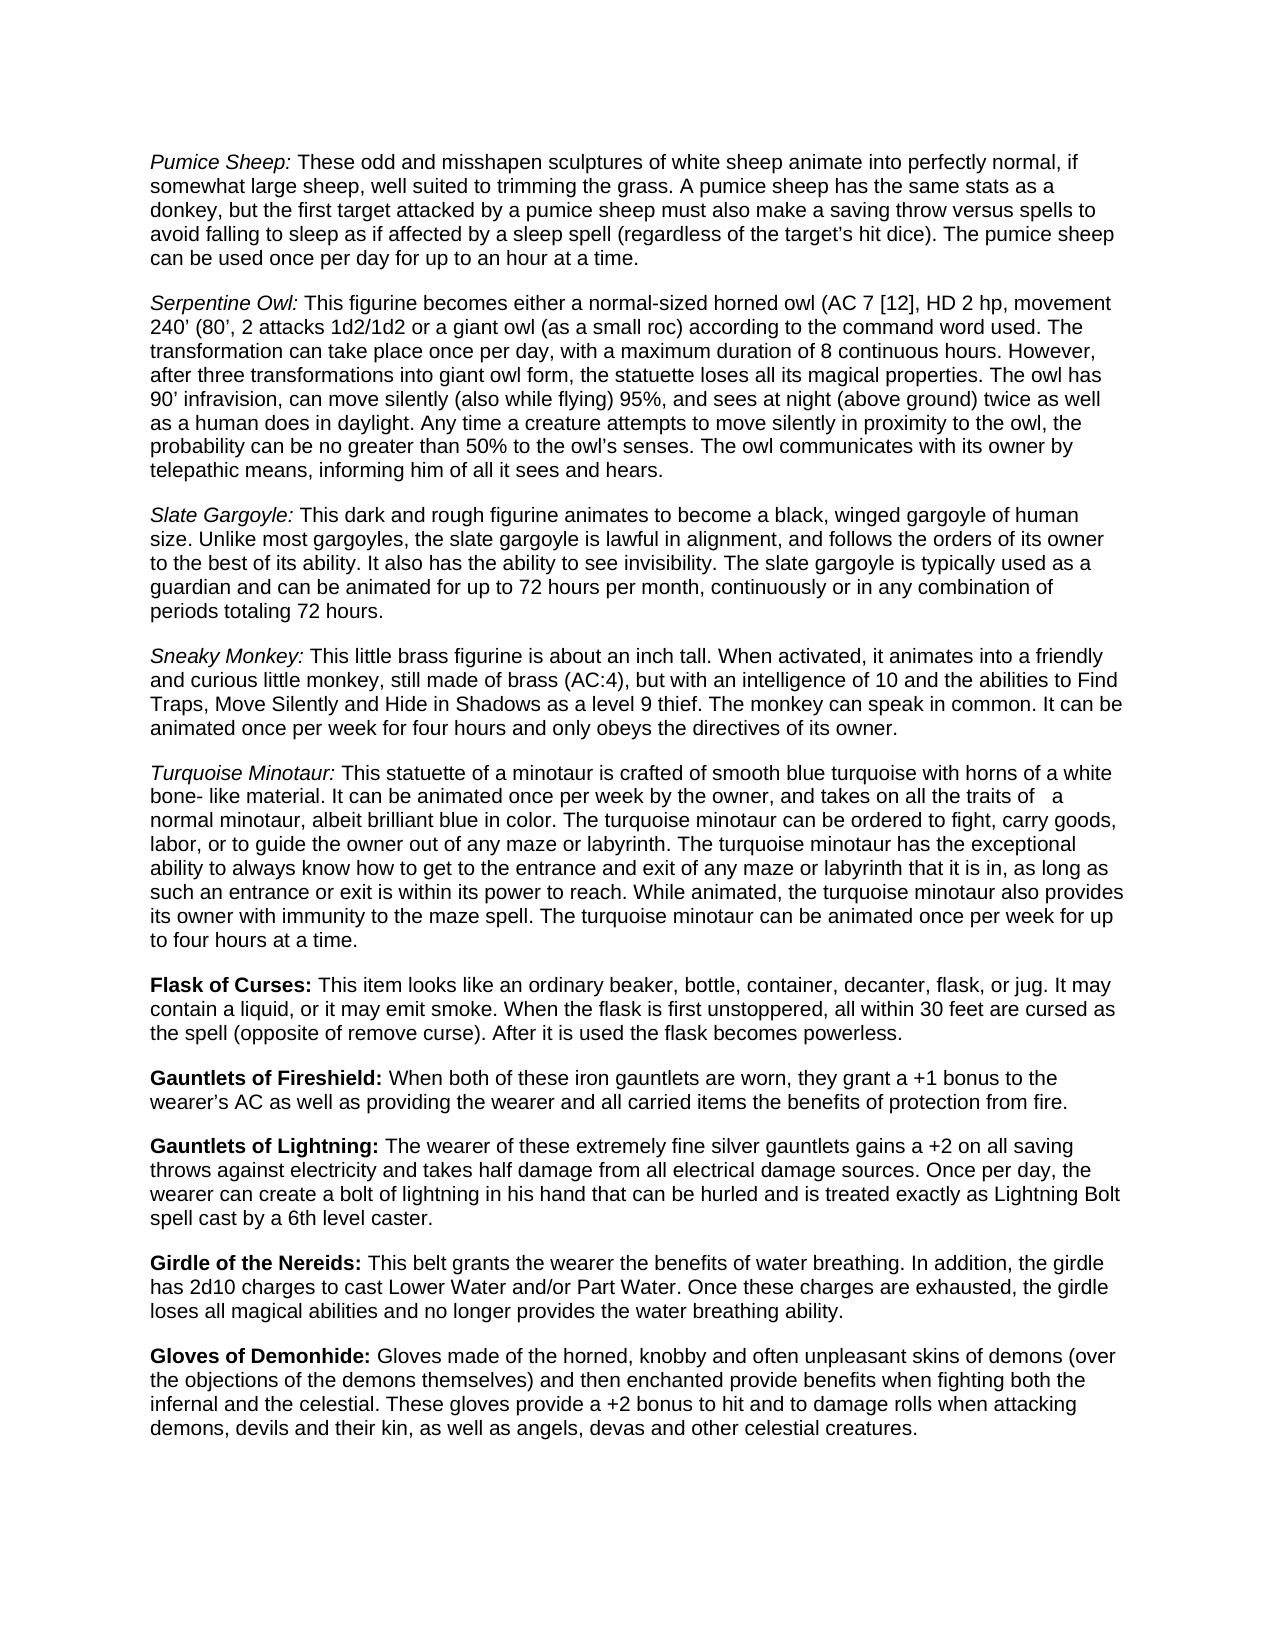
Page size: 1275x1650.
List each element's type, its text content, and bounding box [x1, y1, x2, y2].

text Gauntlets of Fireshield: When both of these iron gauntlets are worn, they grant a +1 bonus to the wearer’s AC as well as providing the wearer and all carried items the benefits of protection from fire. [150, 1066, 1125, 1113]
text Turquoise Minotaur: This statuette of a minotaur is crafted of smooth blue turquoise with horns of a white bone- like material. It can be animated once per week by the owner, and takes on all the traits of a normal minotaur, albeit brilliant blue in color. The turquoise minotaur can be ordered to fight, carry goods, labor, or to guide the owner out of any maze or labyrinth. The turquoise minotaur has the exceptional ability to always know how to get to the entrance and exit of any maze or labyrinth that it is in, as long as such an entrance or exit is within its power to reach. While animated, the turquoise minotaur also provides its owner with immunity to the maze spell. The turquoise minotaur can be animated once per week for up to four hours at a time. [150, 760, 1125, 952]
text Gloves of Demonhide: Gloves made of the horned, knobby and often unpleasant skins of demons (over the objections of the demons themselves) and then enchanted provide benefits when fighting both the infernal and the celestial. These gloves provide a +2 bonus to hit and to damage rolls when attacking demons, devils and their kin, as well as angels, devas and other celestial creatures. [150, 1344, 1125, 1439]
text Gauntlets of Lightning: The wearer of these extremely fine silver gauntlets gains a +2 on all saving throws against electricity and takes half damage from all electrical damage sources. Once per day, the wearer can create a bolt of lightning in his hand that can be hurled and is treated exactly as Lightning Bolt spell cast by a 6th level caster. [150, 1134, 1125, 1230]
text Slate Gargoyle: This dark and rough figurine animates to become a black, winged gargoyle of human size. Unlike most gargoyles, the slate gargoyle is lawful in alignment, and follows the orders of its owner to the best of its ability. It also has the ability to see invisibility. The slate gargoyle is typically used as a guardian and can be animated for up to 72 hours per month, continuously or in any combination of periods totaling 72 hours. [150, 503, 1125, 623]
text Girdle of the Nereids: This belt grants the wearer the benefits of water breathing. In addition, the girdle has 2d10 charges to cast Lower Water and/or Part Water. Once these charges are exhausted, the girdle loses all magical abilities and no longer provides the water breathing ability. [150, 1251, 1125, 1323]
text Serpentine Owl: This figurine becomes either a normal-sized horned owl (AC 7 [12], HD 2 hp, movement 240’ (80’, 2 attacks 1d2/1d2 or a giant owl (as a small roc) according to the command word used. The transformation can take place once per day, with a maximum duration of 8 continuous hours. However, after three transformations into giant owl form, the statuette loses all its magical properties. The owl has 90’ infravision, can move silently (also while flying) 95%, and sees at night (above ground) twice as well as a human does in daylight. Any time a creature attempts to move silently in proximity to the owl, the probability can be no greater than 50% to the owl’s senses. The owl communicates with its owner by telepathic means, informing him of all it sees and hears. [150, 291, 1125, 482]
text Flask of Curses: This item looks like an ordinary beaker, bottle, container, decanter, flask, or jug. It may contain a liquid, or it may emit smoke. When the flask is first unstoppered, all within 30 feet are cursed as the spell (opposite of remove curse). After it is used the flask becomes powerless. [150, 973, 1125, 1045]
text Pumice Sheep: These odd and misshapen sculptures of white sheep animate into perfectly normal, if somewhat large sheep, well suited to trimming the grass. A pumice sheep has the same stats as a donkey, but the first target attacked by a pumice sheep must also make a saving throw versus spells to avoid falling to sleep as if affected by a sleep spell (regardless of the target’s hit dice). The pumice sheep can be used once per day for up to an hour at a time. [150, 150, 1125, 270]
text Sneaky Monkey: This little brass figurine is about an inch tall. When activated, it animates into a friendly and curious little monkey, still made of brass (AC:4), but with an intelligence of 10 and the abilities to Find Traps, Move Silently and Hide in Shadows as a level 9 thief. The monkey can speak in common. It can be animated once per week for four hours and only obeys the directives of its owner. [150, 644, 1125, 739]
